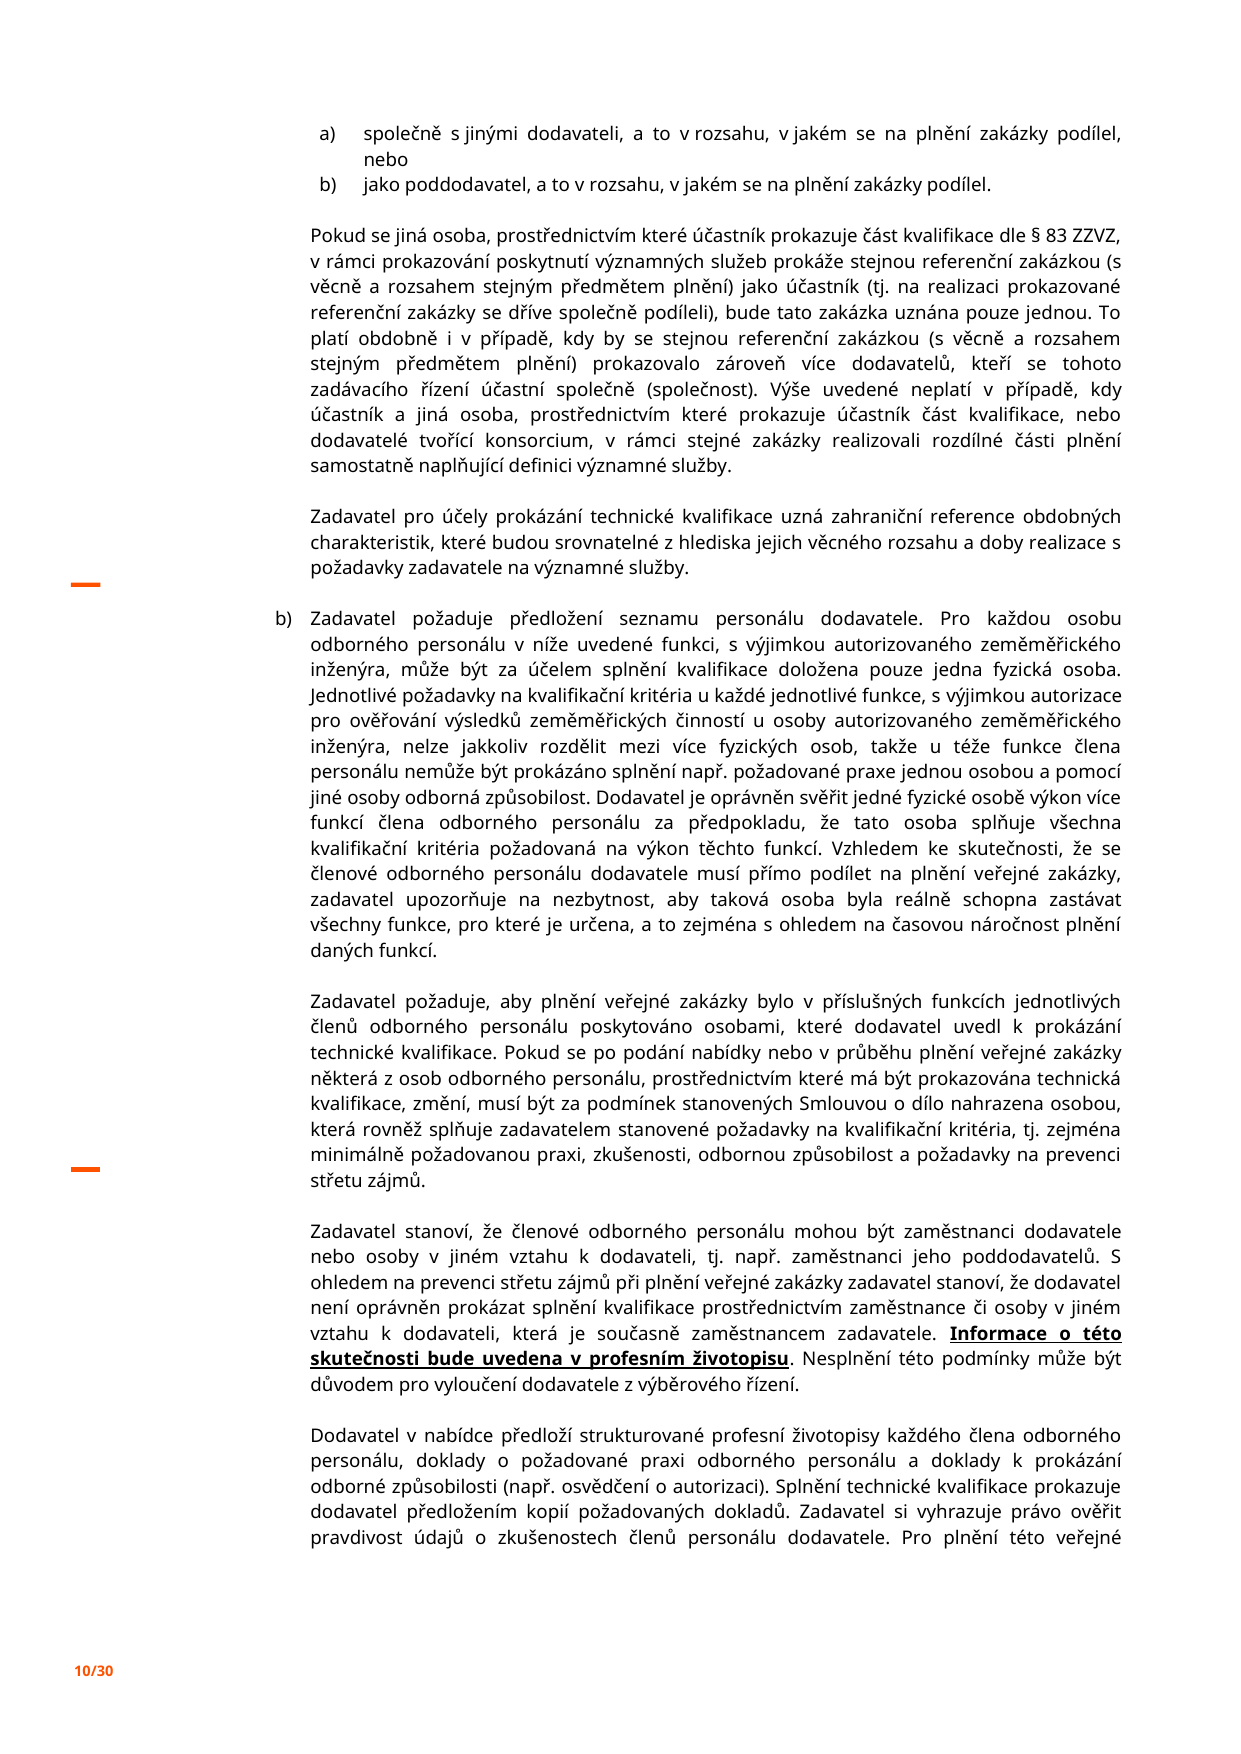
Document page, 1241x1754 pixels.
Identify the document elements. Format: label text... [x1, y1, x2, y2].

text a) společně s jinými dodavateli, a to v rozsahu, v jakém se na plnění zakázky podílel, nebo [319, 121, 1122, 172]
text Zadavatel stanoví, že členové odborného personálu mohou být zaměstnanci dodavatele nebo osoby v jiném vztahu k dodavateli, tj. např. zaměstnanci jeho poddodavatelů. S ohledem na prevenci střetu zájmů při plnění veřejné zakázky zadavatel stanoví, že dodavatel není oprávněn prokázat splnění kvalifikace prostřednictvím zaměstnance či osoby v jiném vztahu k dodavateli, která je současně zaměstnancem zadavatele. Informace o této skutečnosti bude uvedena v profesním životopisu. Nesplnění této podmínky může být důvodem pro vyloučení dodavatele z výběrového řízení. [310, 1218, 1122, 1397]
text Zadavatel pro účely prokázání technické kvalifikace uzná zahraniční reference obdobných charakteristik, které budou srovnatelné z hlediska jejich věcného rozsahu a doby realizace s požadavky zadavatele na významné služby. [310, 503, 1122, 580]
text b) jako poddodavatel, a to v rozsahu, v jakém se na plnění zakázky podílel. [319, 172, 1122, 197]
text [310, 1422, 1122, 1550]
list Zadavatel požaduje předložení seznamu personálu dodavatele. Pro každou osobu odborného personálu v níže uvedené funkci, s výjimkou autorizovaného zeměměřického inženýra, může být za účelem splnění kvalifikace doložena pouze jedna fyzická osoba. Jednotlivé požadavky na kvalifikační kritéria u každé jednotlivé funkce, s výjimkou autorizace pro ověřování výsledků zeměměřických činností u osoby autorizovaného zeměměřického inženýra, nelze jakkoliv rozdělit mezi více fyzických osob, takže u téže funkce člena personálu nemůže být prokázáno splnění např. požadované praxe jednou osobou a pomocí jiné osoby odborná způsobilost. Dodavatel je oprávněn svěřit jedné fyzické osobě výkon více funkcí člena odborného personálu za předpokladu, že tato osoba splňuje všechna kvalifikační kritéria požadovaná na výkon těchto funkcí. Vzhledem ke skutečnosti, že se členové odborného personálu dodavatele musí přímo podílet na plnění veřejné zakázky, zadavatel upozorňuje na nezbytnost, aby taková osoba byla reálně schopna zastávat všechny funkce, pro které je určena, a to zejména s ohledem na časovou náročnost plnění daných funkcí. [275, 606, 1122, 963]
text Pokud se jiná osoba, prostřednictvím které účastník prokazuje část kvalifikace dle § 83 ZZVZ, v rámci prokazování poskytnutí významných služeb prokáže stejnou referenční zakázkou (s věcně a rozsahem stejným předmětem plnění) jako účastník (tj. na realizaci prokazované referenční zakázky se dříve společně podíleli), bude tato zakázka uznána pouze jednou. To platí obdobně i v případě, kdy by se stejnou referenční zakázkou (s věcně a rozsahem stejným předmětem plnění) prokazovalo zároveň více dodavatelů, kteří se tohoto zadávacího řízení účastní společně (společnost). Výše uvedené neplatí v případě, kdy účastník a jiná osoba, prostřednictvím které prokazuje účastník část kvalifikace, nebo dodavatelé tvořící konsorcium, v rámci stejné zakázky realizovali rozdílné části plnění samostatně naplňující definici významné služby. [310, 223, 1122, 478]
text Zadavatel požaduje, aby plnění veřejné zakázky bylo v příslušných funkcích jednotlivých členů odborného personálu poskytováno osobami, které dodavatel uvedl k prokázání technické kvalifikace. Pokud se po podání nabídky nebo v průběhu plnění veřejné zakázky některá z osob odborného personálu, prostřednictvím které má být prokazována technická kvalifikace, změní, musí být za podmínek stanovených Smlouvou o dílo nahrazena osobou, která rovněž splňuje zadavatelem stanovené požadavky na kvalifikační kritéria, tj. zejména minimálně požadovanou praxi, zkušenosti, odbornou způsobilost a požadavky na prevenci střetu zájmů. [310, 988, 1122, 1192]
